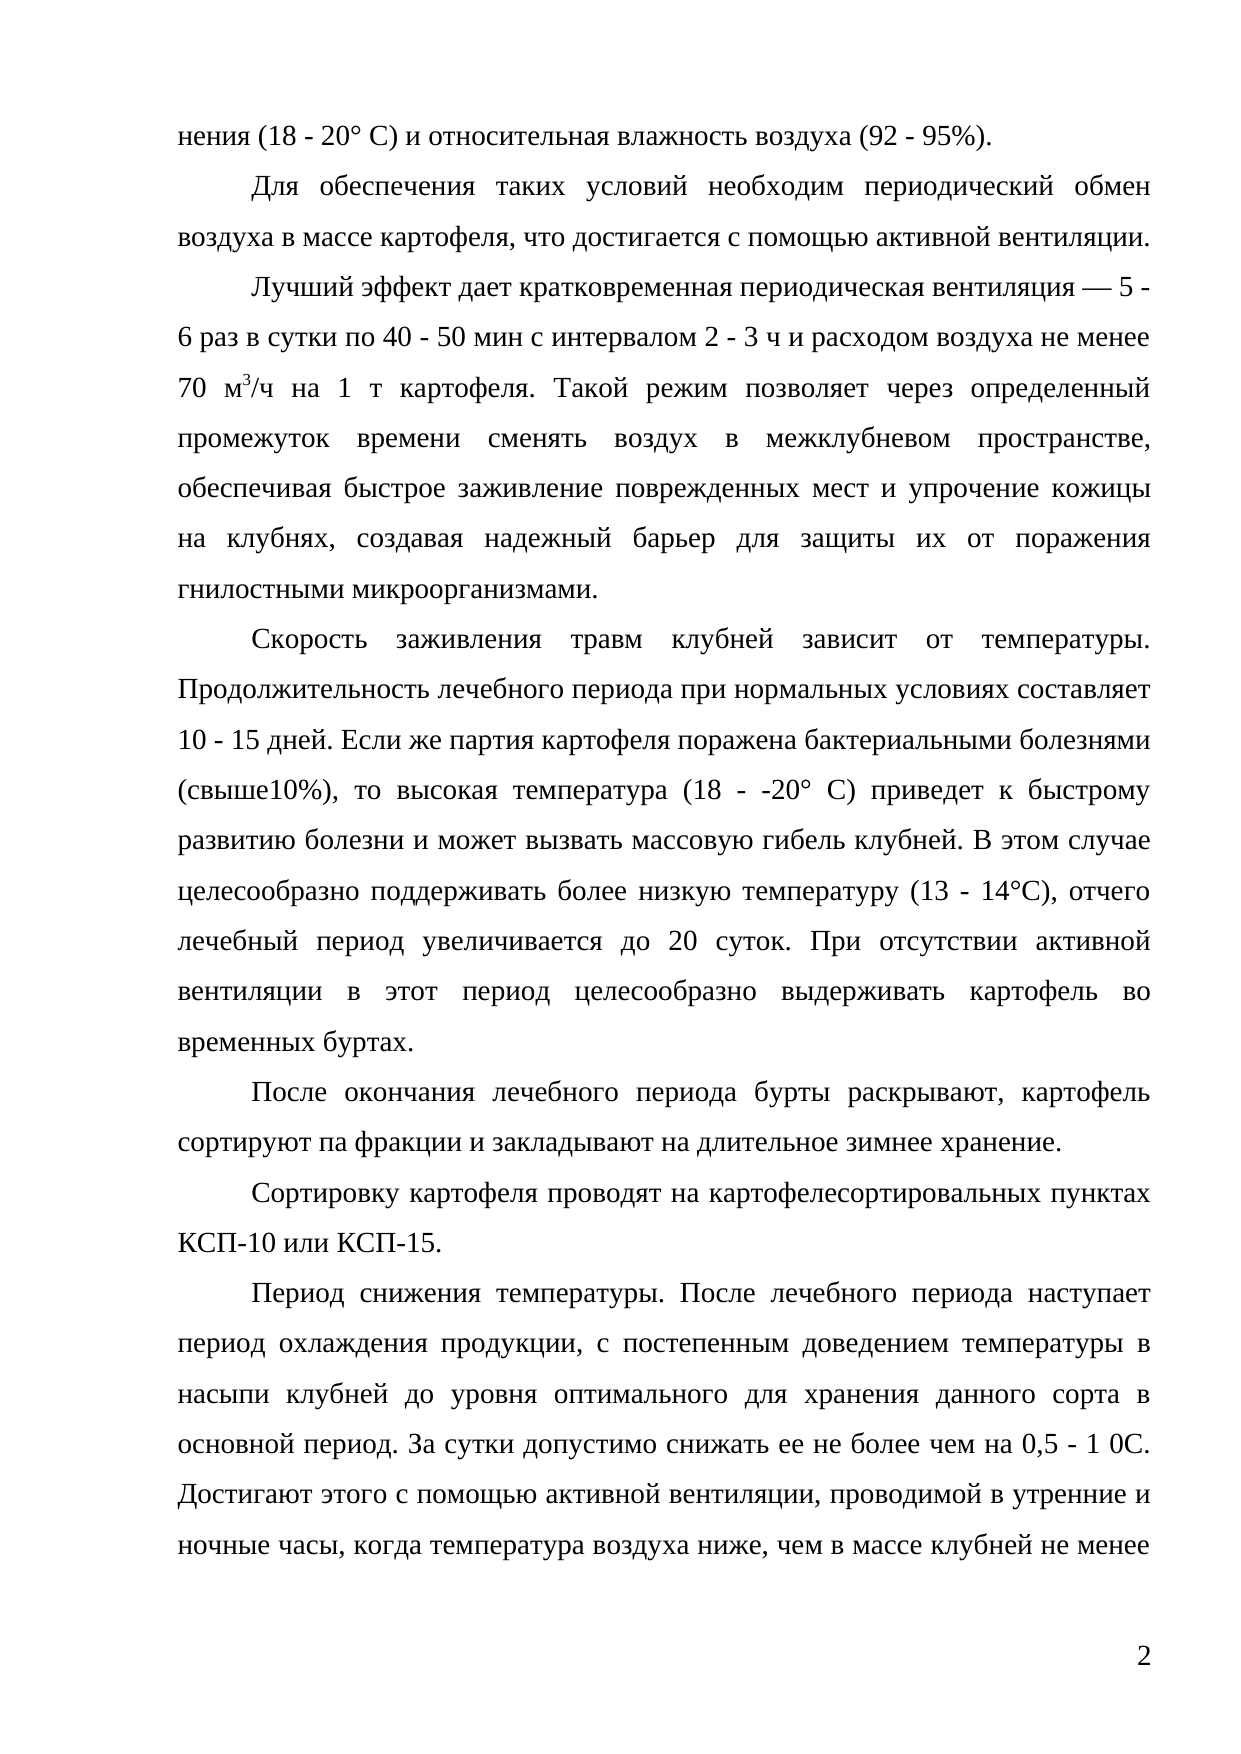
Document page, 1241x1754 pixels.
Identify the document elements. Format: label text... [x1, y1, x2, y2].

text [177, 118, 1152, 152]
text Лучший эффект дает кратковременная периодическая вентиляция — 5 - 6 раз в сутки по 40 - 50 мин с интервалом 2 - 3 ч и расходом воздуха не менее 70 м3/ч на 1 т картофеля. Такой режим позволяет через определенный промежуток времени сменять воздух в межклубневом пространстве, обеспечивая быстрое заживление поврежденных мест и упрочение кожицы на клубнях, создавая надежный барьер для защиты их от поражения гнилостными микроорганизмами. [177, 269, 1152, 604]
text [177, 1275, 1152, 1560]
text После окончания лечебного периода бурты раскрывают, картофель сортируют па фракции и закладывают на длительное зимнее хранение. [177, 1074, 1152, 1158]
text Для обеспечения таких условий необходим периодический обмен воздуха в массе картофеля, что достигается с помощью активной вентиляции. [177, 168, 1152, 252]
text Сортировку картофеля проводят на картофелесортировальных пунктах КСП-10 или КСП-15. [177, 1175, 1152, 1258]
text Скорость заживления травм клубней зависит от температуры. Продолжительность лечебного периода при нормальных условиях составляет 10 - 15 дней. Если же партия картофеля поражена бактериальными болезнями (свыше10%), то высокая температура (18 - -20° С) приведет к быстрому развитию болезни и может вызвать массовую гибель клубней. В этом случае целесообразно поддерживать более низкую температуру (13 - 14°С), отчего лечебный период увеличивается до 20 суток. При отсутствии активной вентиляции в этот период целесообразно выдерживать картофель во временных буртах. [177, 621, 1152, 1057]
